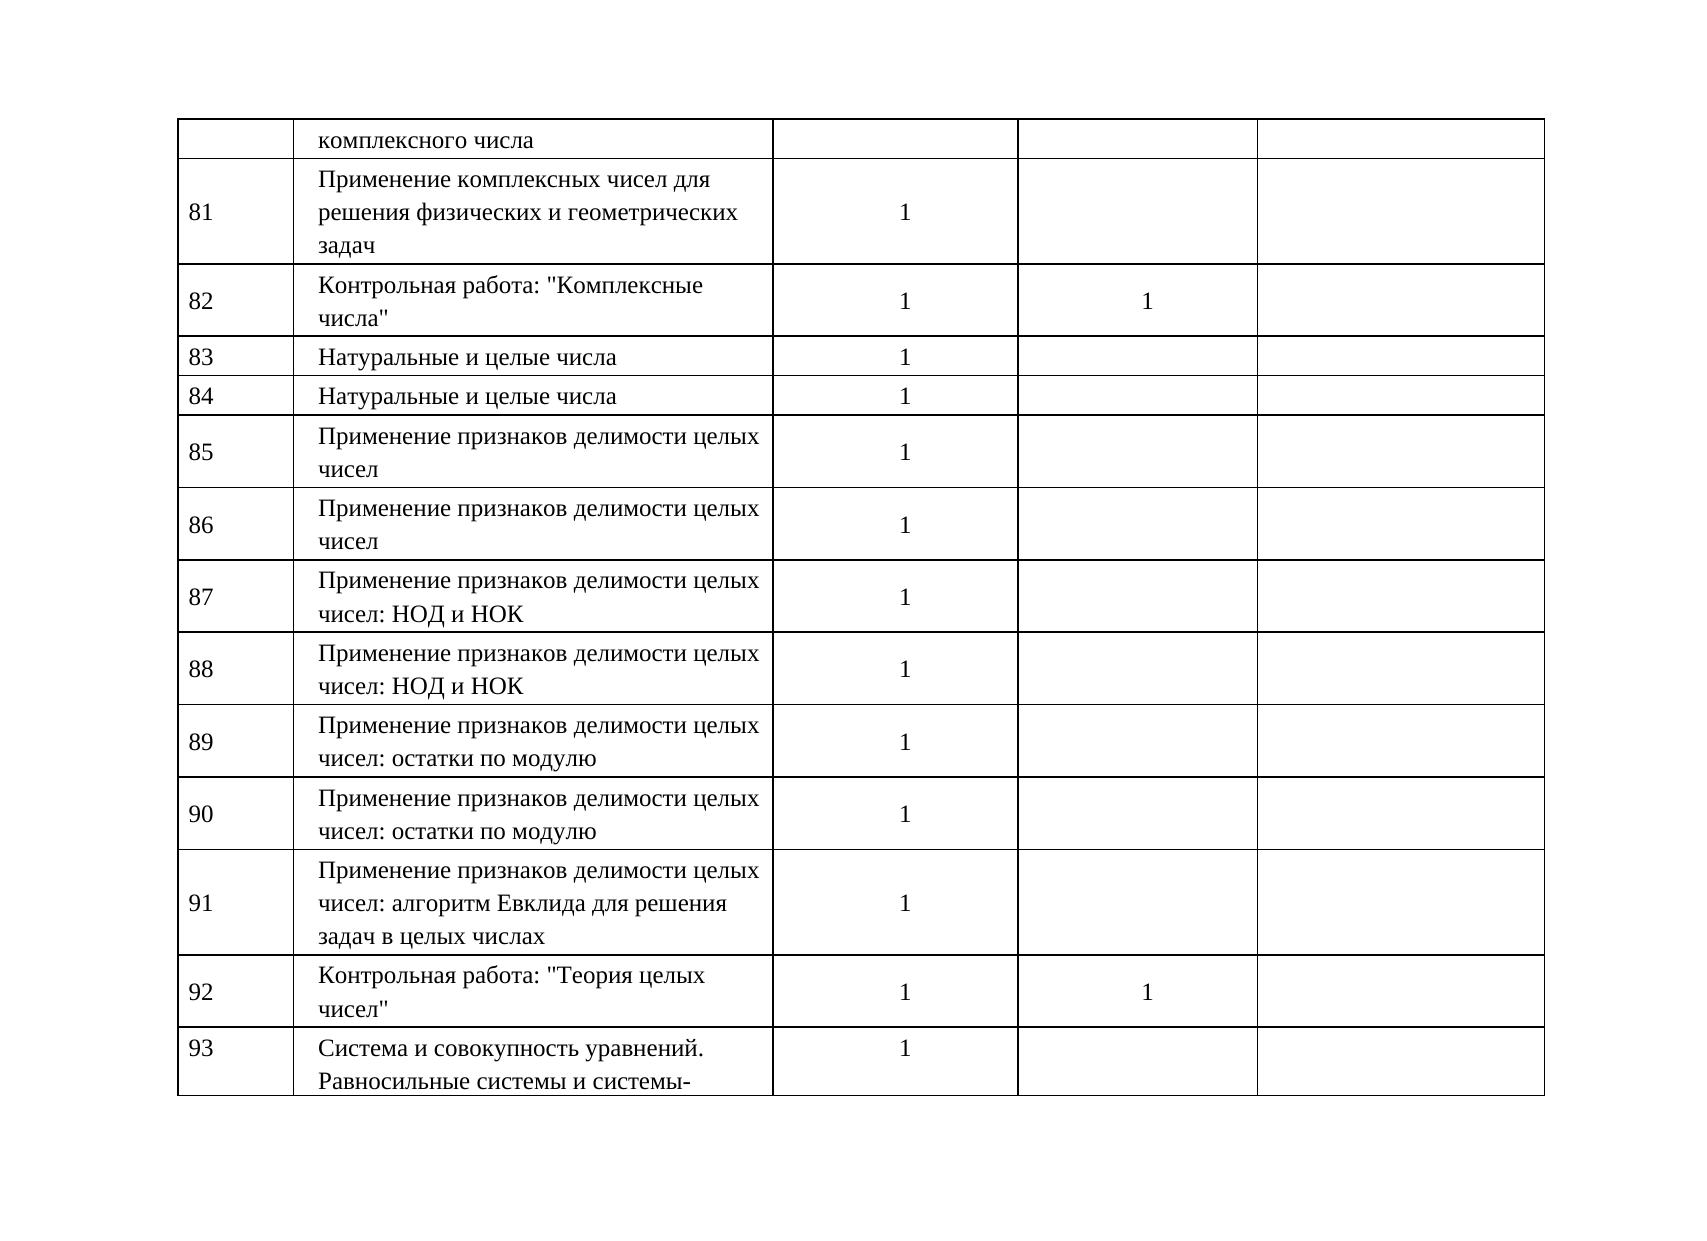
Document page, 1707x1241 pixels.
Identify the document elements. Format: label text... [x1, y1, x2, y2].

table_cell [1019, 488, 1257, 559]
table_cell 1 [774, 778, 1017, 848]
table_cell Применение признаков делимости целых чисел [294, 488, 772, 559]
table_cell [1258, 850, 1544, 954]
table_cell [1019, 120, 1257, 157]
table_cell 1 [774, 956, 1017, 1026]
table_cell Применение признаков делимости целых чисел: НОД и НОК [294, 561, 772, 631]
table_cell [1258, 778, 1544, 848]
table_cell 1 [774, 337, 1017, 375]
table_cell Контрольная работа: "Теория целых чисел" [294, 956, 772, 1026]
table_cell [1258, 1028, 1544, 1095]
table_cell Применение признаков делимости целых чисел: остатки по модулю [294, 705, 772, 776]
table_cell [1258, 120, 1544, 157]
table_cell 1 [774, 120, 1017, 157]
table_cell 1 [774, 488, 1017, 559]
table_cell [1258, 633, 1544, 704]
table_cell 91 [179, 850, 293, 954]
table_cell 89 [179, 705, 293, 776]
table_cell 1 [774, 265, 1017, 335]
table_cell [1019, 705, 1257, 776]
table_cell [1258, 561, 1544, 631]
table_cell Натуральные и целые числа [294, 376, 772, 414]
table_cell 88 [179, 633, 293, 704]
table_cell 90 [179, 778, 293, 848]
table_cell Натуральные и целые числа [294, 337, 772, 375]
table_cell 1 [1019, 956, 1257, 1026]
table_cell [294, 120, 772, 157]
table_cell 82 [179, 265, 293, 335]
table_cell 93 [179, 1028, 293, 1095]
table_cell [1019, 1028, 1257, 1095]
table_cell 92 [179, 956, 293, 1026]
table_cell [1019, 416, 1257, 486]
table_cell Применение признаков делимости целых чисел [294, 416, 772, 486]
table_cell 1 [774, 561, 1017, 631]
table_cell Контрольная работа: "Комплексные числа" [294, 265, 772, 335]
table_cell [1019, 850, 1257, 954]
table_cell [1019, 633, 1257, 704]
table_cell [1258, 416, 1544, 486]
table_cell 1 [774, 1028, 1017, 1095]
table_cell 1 [774, 159, 1017, 263]
table_cell 84 [179, 376, 293, 414]
table_cell Применение признаков делимости целых чисел: НОД и НОК [294, 633, 772, 704]
table_cell [1258, 488, 1544, 559]
table_cell 87 [179, 561, 293, 631]
table_cell [1019, 778, 1257, 848]
table_cell [1258, 159, 1544, 263]
table_cell 86 [179, 488, 293, 559]
table_cell [1258, 956, 1544, 1026]
table_cell [1019, 159, 1257, 263]
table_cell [294, 1028, 772, 1095]
table_cell 1 [774, 416, 1017, 486]
table_cell 80 [179, 120, 293, 157]
table_cell [1258, 705, 1544, 776]
table_cell [1019, 337, 1257, 375]
table_cell [1258, 376, 1544, 414]
table_cell 85 [179, 416, 293, 486]
table_cell 1 [774, 705, 1017, 776]
table_cell Применение комплексных чисел для решения физических и геометрических задач [294, 159, 772, 263]
table_cell Применение признаков делимости целых чисел: остатки по модулю [294, 778, 772, 848]
table_cell 1 [774, 633, 1017, 704]
table_cell 81 [179, 159, 293, 263]
table_cell 1 [774, 376, 1017, 414]
table_cell 83 [179, 337, 293, 375]
table_cell [1019, 561, 1257, 631]
table_cell 1 [774, 850, 1017, 954]
table_cell 1 [1019, 265, 1257, 335]
table_cell [1019, 376, 1257, 414]
table_cell [1258, 337, 1544, 375]
table_cell Применение признаков делимости целых чисел: алгоритм Евклида для решения задач в целых числах [294, 850, 772, 954]
table_cell [1258, 265, 1544, 335]
